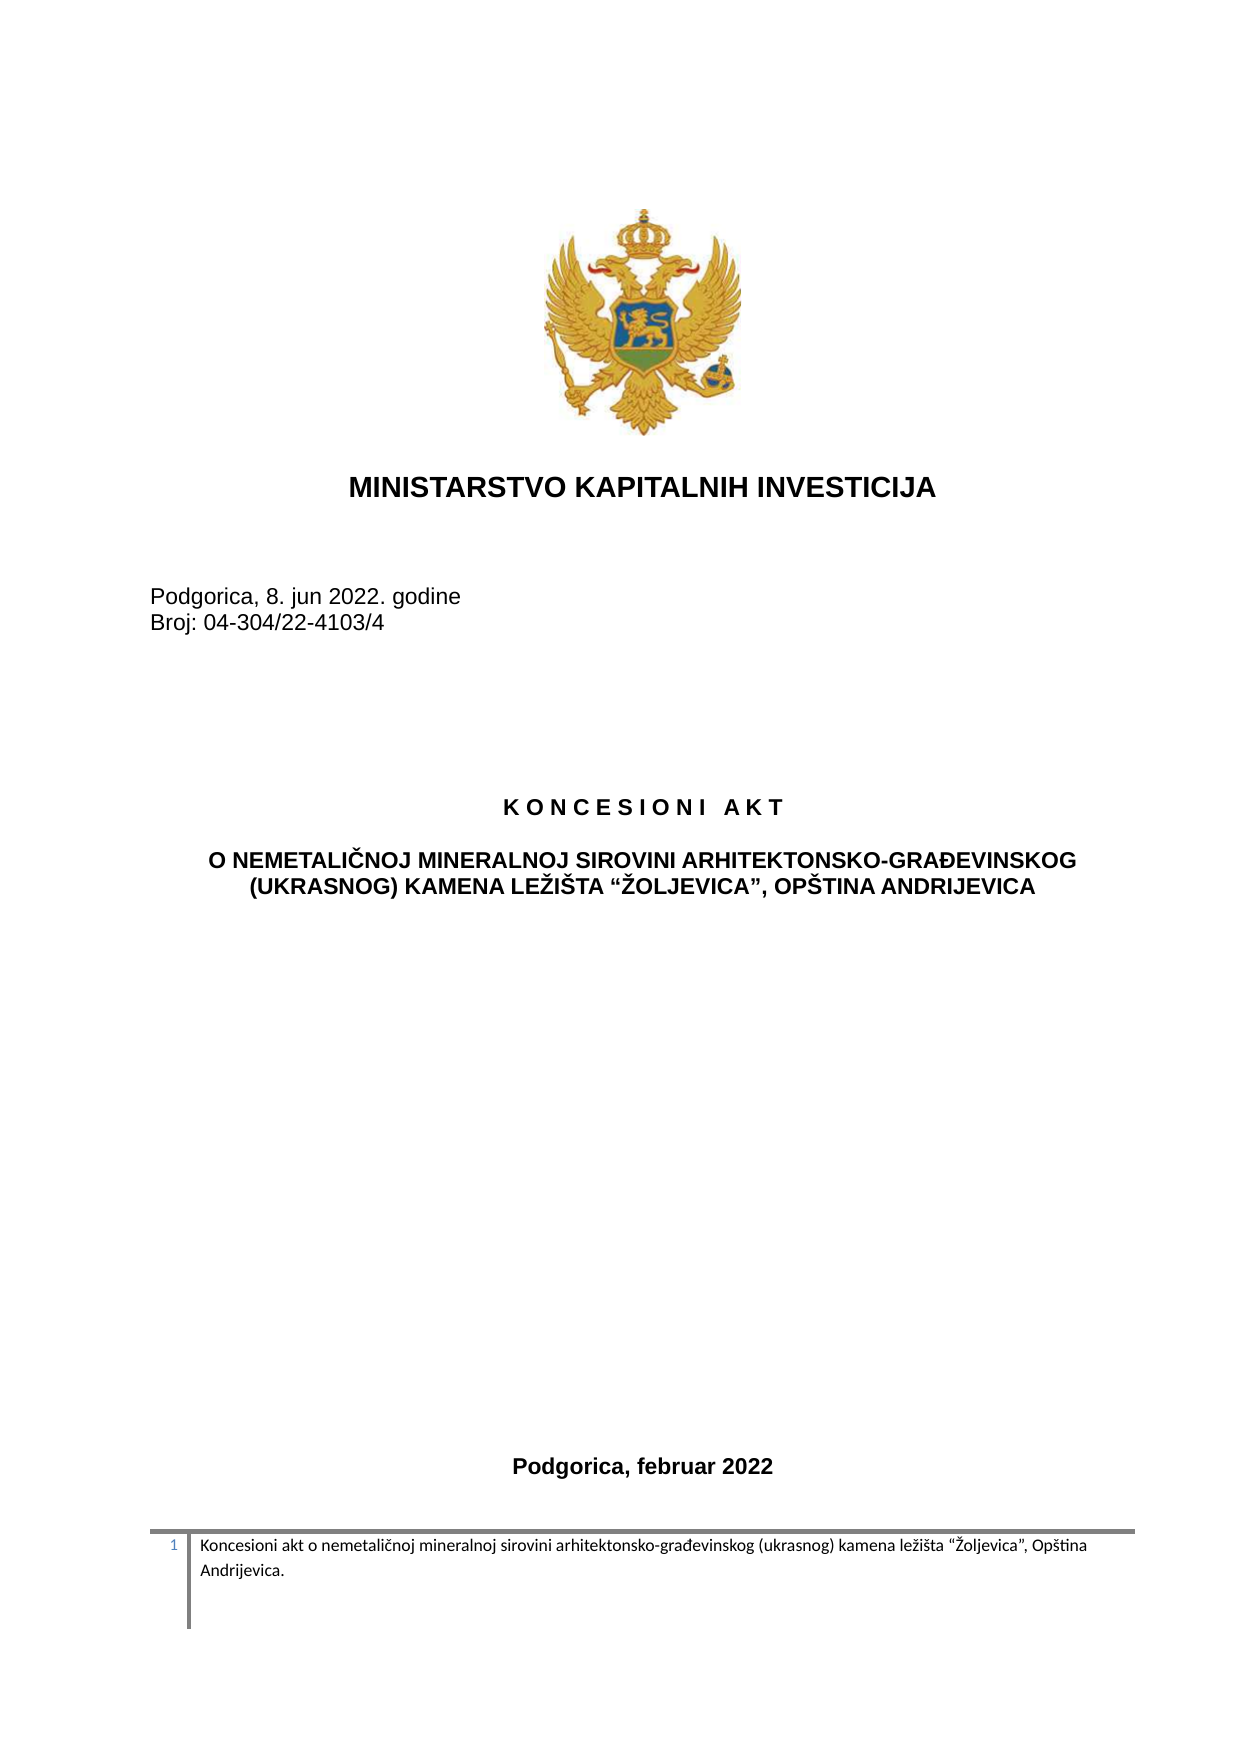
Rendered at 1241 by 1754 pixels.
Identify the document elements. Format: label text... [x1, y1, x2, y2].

text Podgorica, 8. jun 2022. godine [150, 583, 1135, 609]
text Broj: 04-304/22-4103/4 [150, 609, 1135, 636]
text Podgorica, februar 2022 [150, 1453, 1135, 1479]
text K O N C E S I O N I A K T [150, 794, 1135, 820]
text O NEMETALIČNOJ MINERALNOJ SIROVINI ARHITEKTONSKO-GRAĐEVINSKOG (UKRASNOG) KAMENA LEŽIŠTA “ŽOLJEVICA”, OPŠTINA ANDRIJEVICA [150, 847, 1135, 899]
text MINISTARSTVO KAPITALNIH INVESTICIJA [150, 470, 1135, 503]
picture [544, 209, 742, 436]
